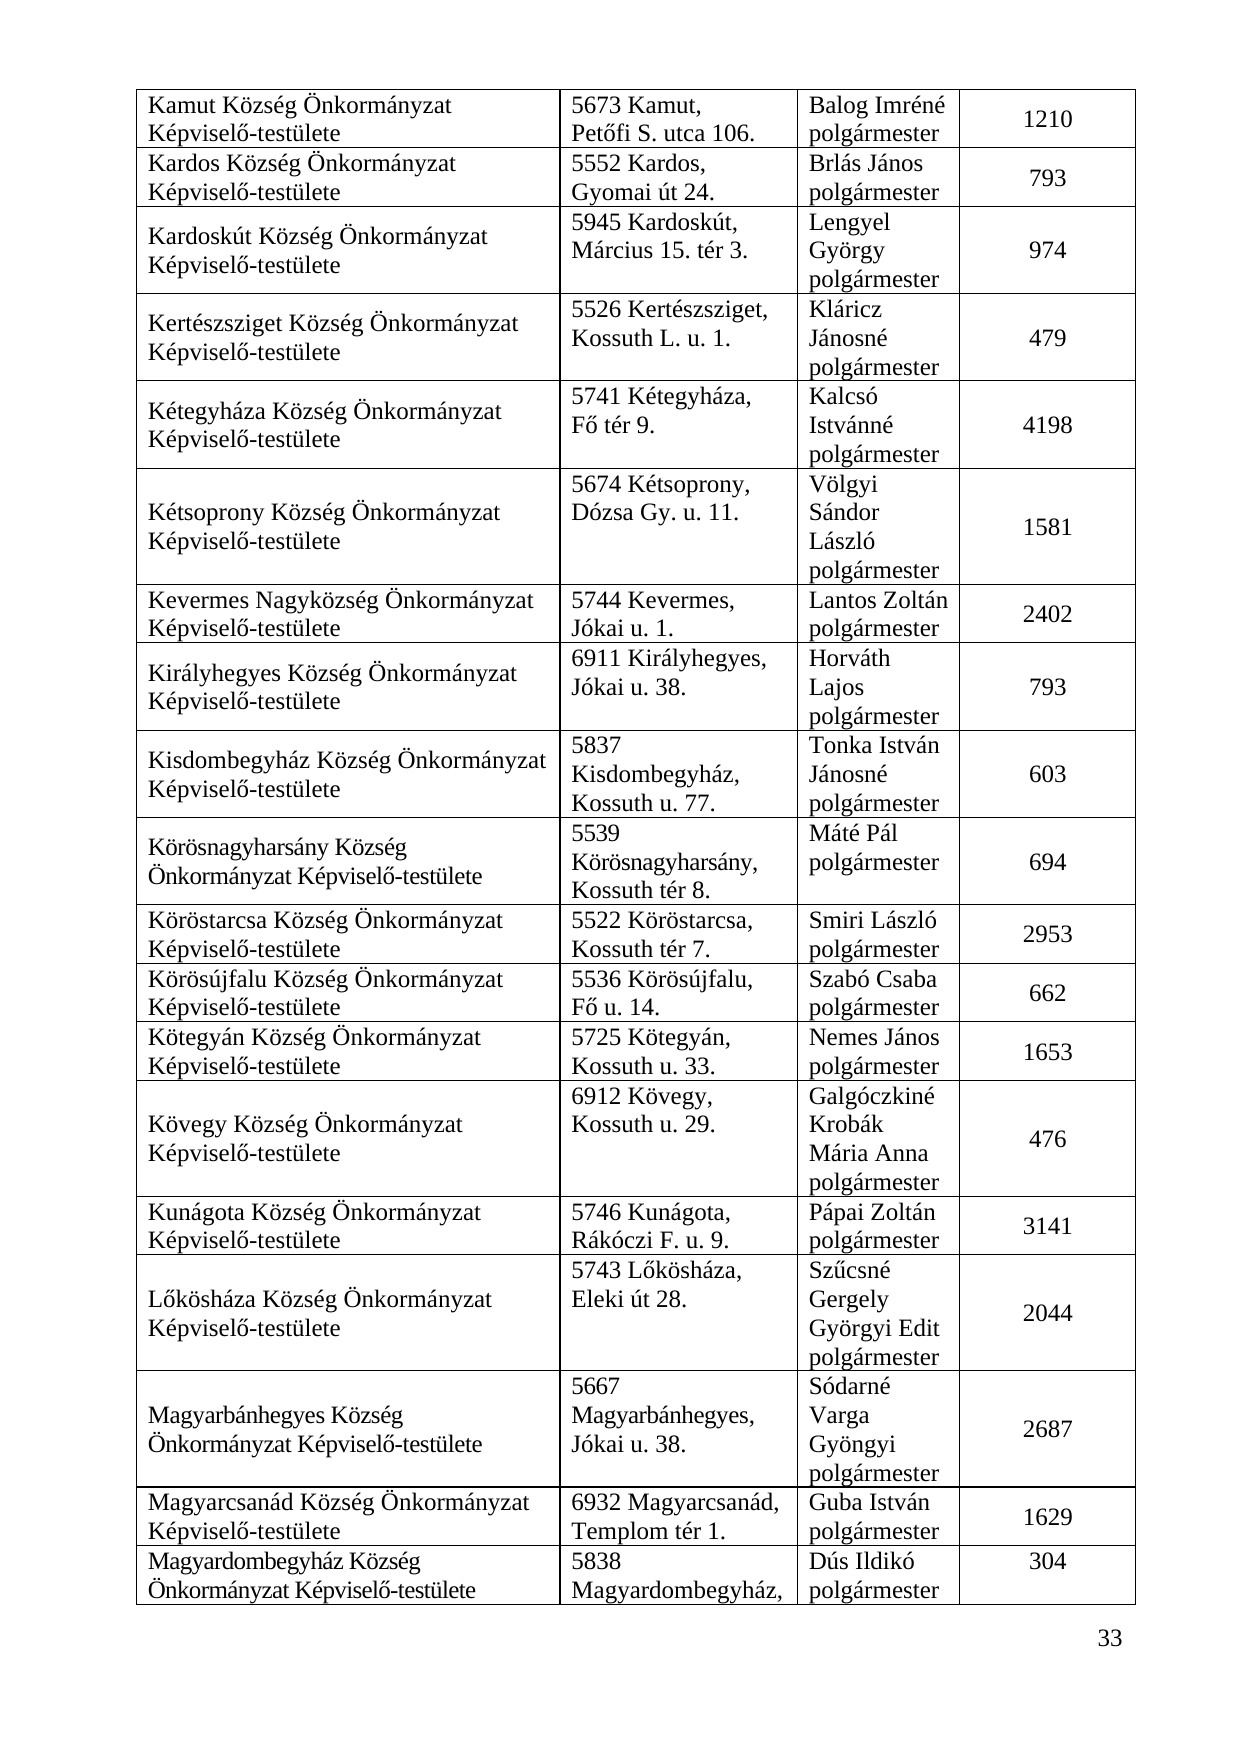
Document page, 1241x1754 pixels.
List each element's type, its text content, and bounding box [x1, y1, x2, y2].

table_cell 793 [960, 643, 1135, 729]
table_cell Sódarné Varga Gyöngyi polgármester [798, 1371, 959, 1486]
table_cell 476 [960, 1081, 1135, 1196]
table_cell Kétegyháza Község Önkormányzat Képviselő-testülete [137, 381, 559, 468]
table_cell 5945 Kardoskút, Március 15. tér 3. [561, 207, 797, 293]
table_cell 5536 Körösújfalu, Fő u. 14. [561, 964, 797, 1021]
table_cell Kunágota Község Önkormányzat Képviselő-testülete [137, 1197, 559, 1254]
table_cell Szabó Csaba polgármester [798, 964, 959, 1021]
table_cell Királyhegyes Község Önkormányzat Képviselő-testülete [137, 643, 559, 729]
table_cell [561, 1546, 797, 1603]
table_cell 5741 Kétegyháza, Fő tér 9. [561, 381, 797, 468]
table_cell Magyarcsanád Község Önkormányzat Képviselő-testülete [137, 1488, 559, 1545]
table_cell Kövegy Község Önkormányzat Képviselő-testülete [137, 1081, 559, 1196]
table_cell Köröstarcsa Község Önkormányzat Képviselő-testülete [137, 905, 559, 963]
table_cell 5526 Kertészsziget, Kossuth L. u. 1. [561, 294, 797, 380]
table_cell Körösnagyharsány Község Önkormányzat Képviselő-testülete [137, 818, 559, 904]
table_cell Smiri László polgármester [798, 905, 959, 963]
table_cell Brlás János polgármester [798, 148, 959, 206]
table_cell 6912 Kövegy, Kossuth u. 29. [561, 1081, 797, 1196]
table_cell 6911 Királyhegyes, Jókai u. 38. [561, 643, 797, 729]
table_cell 5667 Magyarbánhegyes, Jókai u. 38. [561, 1371, 797, 1486]
table_cell Kardoskút Község Önkormányzat Képviselő-testülete [137, 207, 559, 293]
table_cell Kláricz Jánosné polgármester [798, 294, 959, 380]
table_cell Szűcsné Gergely Györgyi Edit polgármester [798, 1255, 959, 1370]
table_cell Kisdombegyház Község Önkormányzat Képviselő-testülete [137, 731, 559, 817]
table_cell 3141 [960, 1197, 1135, 1254]
table_cell 5743 Lőkösháza, Eleki út 28. [561, 1255, 797, 1370]
table_cell 793 [960, 148, 1135, 206]
table_cell 1653 [960, 1022, 1135, 1080]
table_cell 6932 Magyarcsanád, Templom tér 1. [561, 1488, 797, 1545]
table_cell 304 [960, 1546, 1135, 1603]
table_cell 5539 Körösnagyharsány, Kossuth tér 8. [561, 818, 797, 904]
table_cell Völgyi Sándor László polgármester [798, 469, 959, 584]
table_cell 5725 Kötegyán, Kossuth u. 33. [561, 1022, 797, 1080]
table_cell 694 [960, 818, 1135, 904]
table_cell Galgóczkiné Krobák Mária Anna polgármester [798, 1081, 959, 1196]
table_cell Máté Pál polgármester [798, 818, 959, 904]
table_cell 974 [960, 207, 1135, 293]
table_cell Kertészsziget Község Önkormányzat Képviselő-testülete [137, 294, 559, 380]
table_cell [137, 1546, 559, 1603]
table_cell 2687 [960, 1371, 1135, 1486]
table_cell 1581 [960, 469, 1135, 584]
table_cell 4198 [960, 381, 1135, 468]
table_cell 2402 [960, 585, 1135, 642]
table_cell 479 [960, 294, 1135, 380]
table_cell Kétsoprony Község Önkormányzat Képviselő-testülete [137, 469, 559, 584]
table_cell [798, 1546, 959, 1603]
table_cell Magyarbánhegyes Község Önkormányzat Képviselő-testülete [137, 1371, 559, 1486]
table_cell Kardos Község Önkormányzat Képviselő-testülete [137, 148, 559, 206]
table_cell Nemes János polgármester [798, 1022, 959, 1080]
table_cell 662 [960, 964, 1135, 1021]
table_cell Kötegyán Község Önkormányzat Képviselő-testülete [137, 1022, 559, 1080]
table_cell Lengyel György polgármester [798, 207, 959, 293]
table_cell 5552 Kardos, Gyomai út 24. [561, 148, 797, 206]
table_cell 603 [960, 731, 1135, 817]
table_cell 5522 Köröstarcsa, Kossuth tér 7. [561, 905, 797, 963]
table_cell Pápai Zoltán polgármester [798, 1197, 959, 1254]
table_cell 5837 Kisdombegyház, Kossuth u. 77. [561, 731, 797, 817]
table_cell 5673 Kamut, Petőfi S. utca 106. [561, 90, 797, 147]
table_cell Kamut Község Önkormányzat Képviselő-testülete [137, 90, 559, 147]
table_cell 2953 [960, 905, 1135, 963]
table_cell Horváth Lajos polgármester [798, 643, 959, 729]
table_cell Kevermes Nagyközség Önkormányzat Képviselő-testülete [137, 585, 559, 642]
table_cell Kalcsó Istvánné polgármester [798, 381, 959, 468]
table_cell 1629 [960, 1488, 1135, 1545]
table_cell Lőkösháza Község Önkormányzat Képviselő-testülete [137, 1255, 559, 1370]
table_cell 1210 [960, 90, 1135, 147]
table_cell Körösújfalu Község Önkormányzat Képviselő-testülete [137, 964, 559, 1021]
table_cell 5746 Kunágota, Rákóczi F. u. 9. [561, 1197, 797, 1254]
table_cell 2044 [960, 1255, 1135, 1370]
table_cell Guba István polgármester [798, 1488, 959, 1545]
table_cell 5674 Kétsoprony, Dózsa Gy. u. 11. [561, 469, 797, 584]
table_cell Lantos Zoltán polgármester [798, 585, 959, 642]
table_cell 5744 Kevermes, Jókai u. 1. [561, 585, 797, 642]
table_cell Balog Imréné polgármester [798, 90, 959, 147]
table_cell Tonka István Jánosné polgármester [798, 731, 959, 817]
